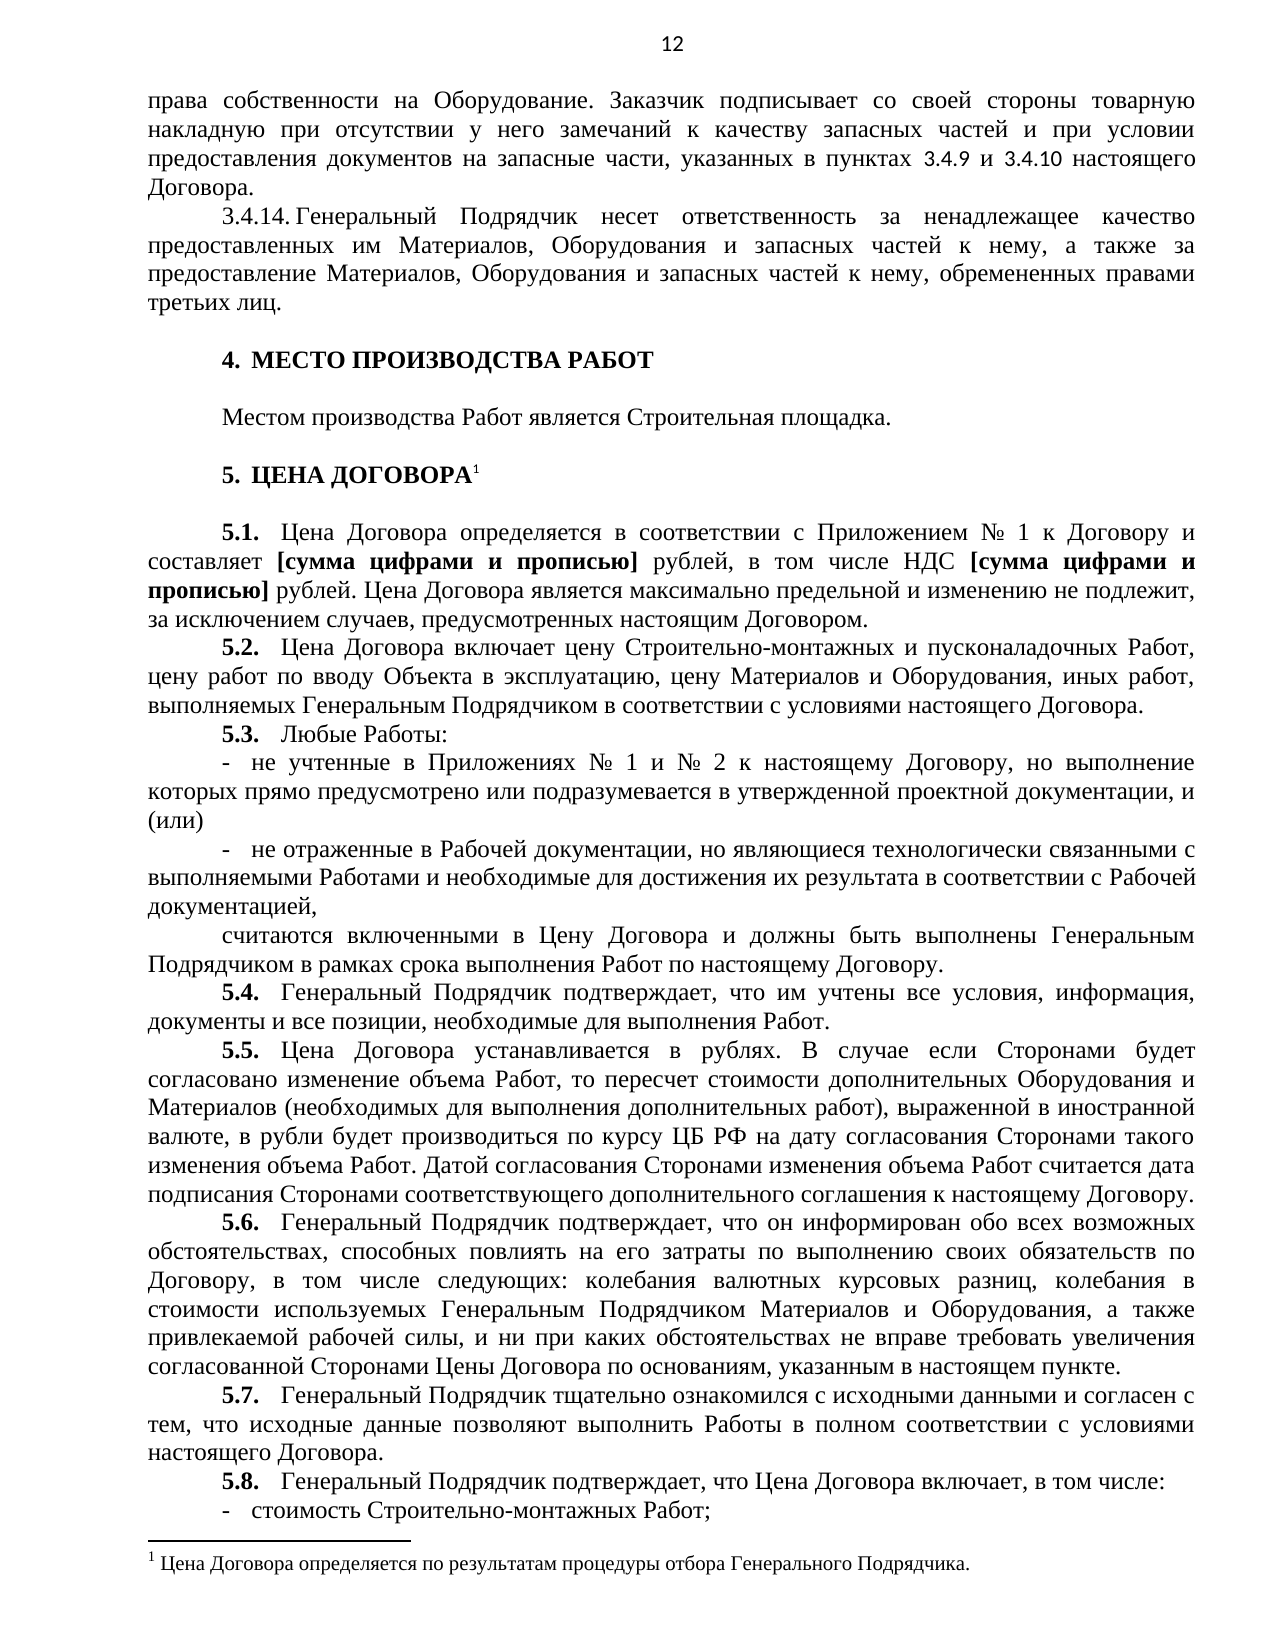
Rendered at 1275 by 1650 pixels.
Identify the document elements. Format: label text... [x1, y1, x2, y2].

list Цена Договора устанавливается в рублях. В случае если Сторонами будет согласовано изменение объема Работ, то пересчет стоимости дополнительных Оборудования и Материалов (необходимых для выполнения дополнительных работ), выраженной в иностранной валюте, в рубли будет производиться по курсу ЦБ РФ на дату согласования Сторонами такого изменения объема Работ. Датой согласования Сторонами изменения объема Работ считается дата подписания Сторонами соответствующего дополнительного соглашения к настоящему Договору. [148, 1035, 1196, 1207]
list Местом производства Работ является Строительная площадка. [148, 402, 1196, 431]
list Любые Работы: [148, 719, 1196, 747]
list Цена Договора определяется в соответствии с Приложением № 1 к Договору и составляет [сумма цифрами и прописью] рублей, в том числе НДС [сумма цифрами и прописью] рублей. Цена Договора является максимально предельной и изменению не подлежит, за исключением случаев, предусмотренных настоящим Договором. [148, 517, 1196, 632]
list Генеральный Подрядчик подтверждает, что Цена Договора включает, в том числе: [148, 1466, 1196, 1495]
list стоимость Строительно-монтажных Работ; [148, 1495, 1196, 1524]
text - не отраженные в Рабочей документации, но являющиеся технологически связанными с выполняемыми Работами и необходимые для достижения их результата в соответствии с Рабочей документацией, [148, 834, 1196, 920]
list Генеральный Подрядчик подтверждает, что он информирован обо всех возможных обстоятельствах, способных повлиять на его затраты по выполнению своих обязательств по Договору, в том числе следующих: колебания валютных курсовых разниц, колебания в стоимости используемых Генеральным Подрядчиком Материалов и Оборудования, а также привлекаемой рабочей силы, и ни при каких обстоятельствах не вправе требовать увеличения согласованной Сторонами Цены Договора по основаниям, указанным в настоящем пункте. [148, 1207, 1196, 1380]
list Генеральный Подрядчик несет ответственность за ненадлежащее качество предоставленных им Материалов, Оборудования и запасных частей к нему, а также за предоставление Материалов, Оборудования и запасных частей к нему, обремененных правами третьих лиц. [148, 201, 1196, 316]
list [148, 86, 1196, 201]
text - не учтенные в Приложениях № 1 и № 2 к настоящему Договору, но выполнение которых прямо предусмотрено или подразумевается в утвержденной проектной документации, и (или) [148, 747, 1196, 834]
list Генеральный Подрядчик тщательно ознакомился с исходными данными и согласен с тем, что исходные данные позволяют выполнить Работы в полном соответствии с условиями настоящего Договора. [148, 1380, 1196, 1466]
list Генеральный Подрядчик подтверждает, что им учтены все условия, информация, документы и все позиции, необходимые для выполнения Работ. [148, 977, 1196, 1035]
list ЦЕНА ДОГОВОРА [148, 460, 1196, 489]
list МЕСТО ПРОИЗВОДСТВА РАБОТ [148, 345, 1196, 373]
text считаются включенными в Цену Договора и должны быть выполнены Генеральным Подрядчиком в рамках срока выполнения Работ по настоящему Договору. [148, 920, 1196, 977]
list Цена Договора включает цену Строительно-монтажных и пусконаладочных Работ, цену работ по вводу Объекта в эксплуатацию, цену Материалов и Оборудования, иных работ, выполняемых Генеральным Подрядчиком в соответствии с условиями настоящего Договора. [148, 632, 1196, 719]
